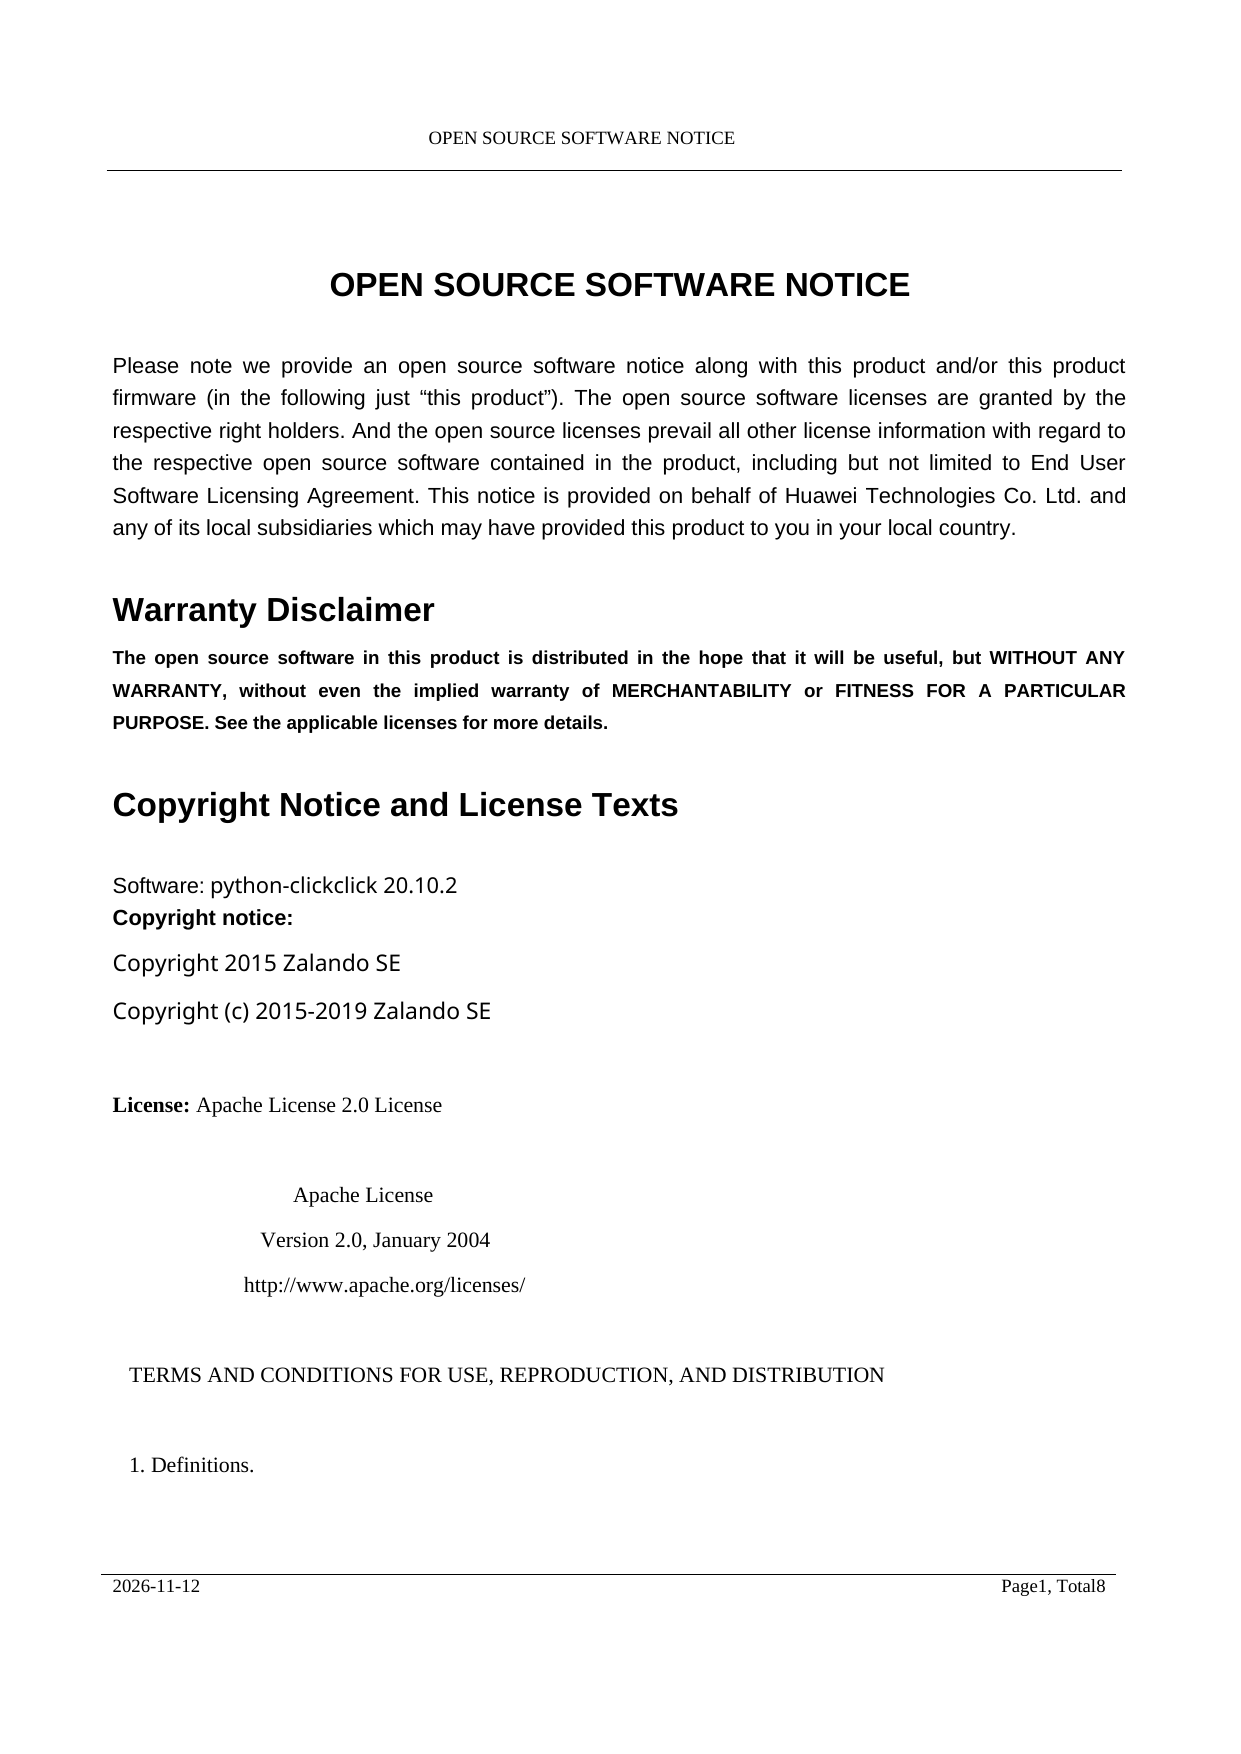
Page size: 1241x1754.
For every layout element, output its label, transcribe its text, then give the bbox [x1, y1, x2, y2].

text 1. Definitions. [112, 1449, 1128, 1481]
text Copyright Notice and License Texts [112, 771, 1128, 836]
text Copyright 2015 Zalando SE [112, 947, 1128, 979]
text Apache License [112, 1178, 1128, 1211]
text Please note we provide an open source software notice along with this product and/or this product firmware (in the following just “this product”). The open source software licenses are granted by the respective right holders. And the open source licenses prevail all other license information with regard to the respective open source software contained in the product, including but not limited to End User Software Licensing Agreement. This notice is provided on behalf of Huawei Technologies Co. Ltd. and any of its local subsidiaries which may have provided this product to you in your local country. [112, 349, 1128, 544]
text http://www.apache.org/licenses/ [112, 1268, 1128, 1301]
text TERMS AND CONDITIONS FOR USE, REPRODUCTION, AND DISTRIBUTION [112, 1358, 1128, 1391]
text Version 2.0, January 2004 [112, 1223, 1128, 1256]
text Software: python-clickclick 20.10.2 [112, 869, 1128, 901]
text Copyright (c) 2015-2019 Zalando SE [112, 995, 1128, 1027]
text License: Apache License 2.0 License [112, 1088, 1128, 1120]
text Copyright notice: [112, 901, 1128, 934]
text The open source software in this product is distributed in the hope that it will be useful, but WITHOUT ANY WARRANTY, without even the implied warranty of MERCHANTABILITY or FITNESS FOR A PARTICULAR PURPOSE. See the applicable licenses for more details. [112, 641, 1128, 739]
text OPEN SOURCE SOFTWARE NOTICE [112, 251, 1128, 316]
text Warranty Disclaimer [112, 576, 1128, 641]
